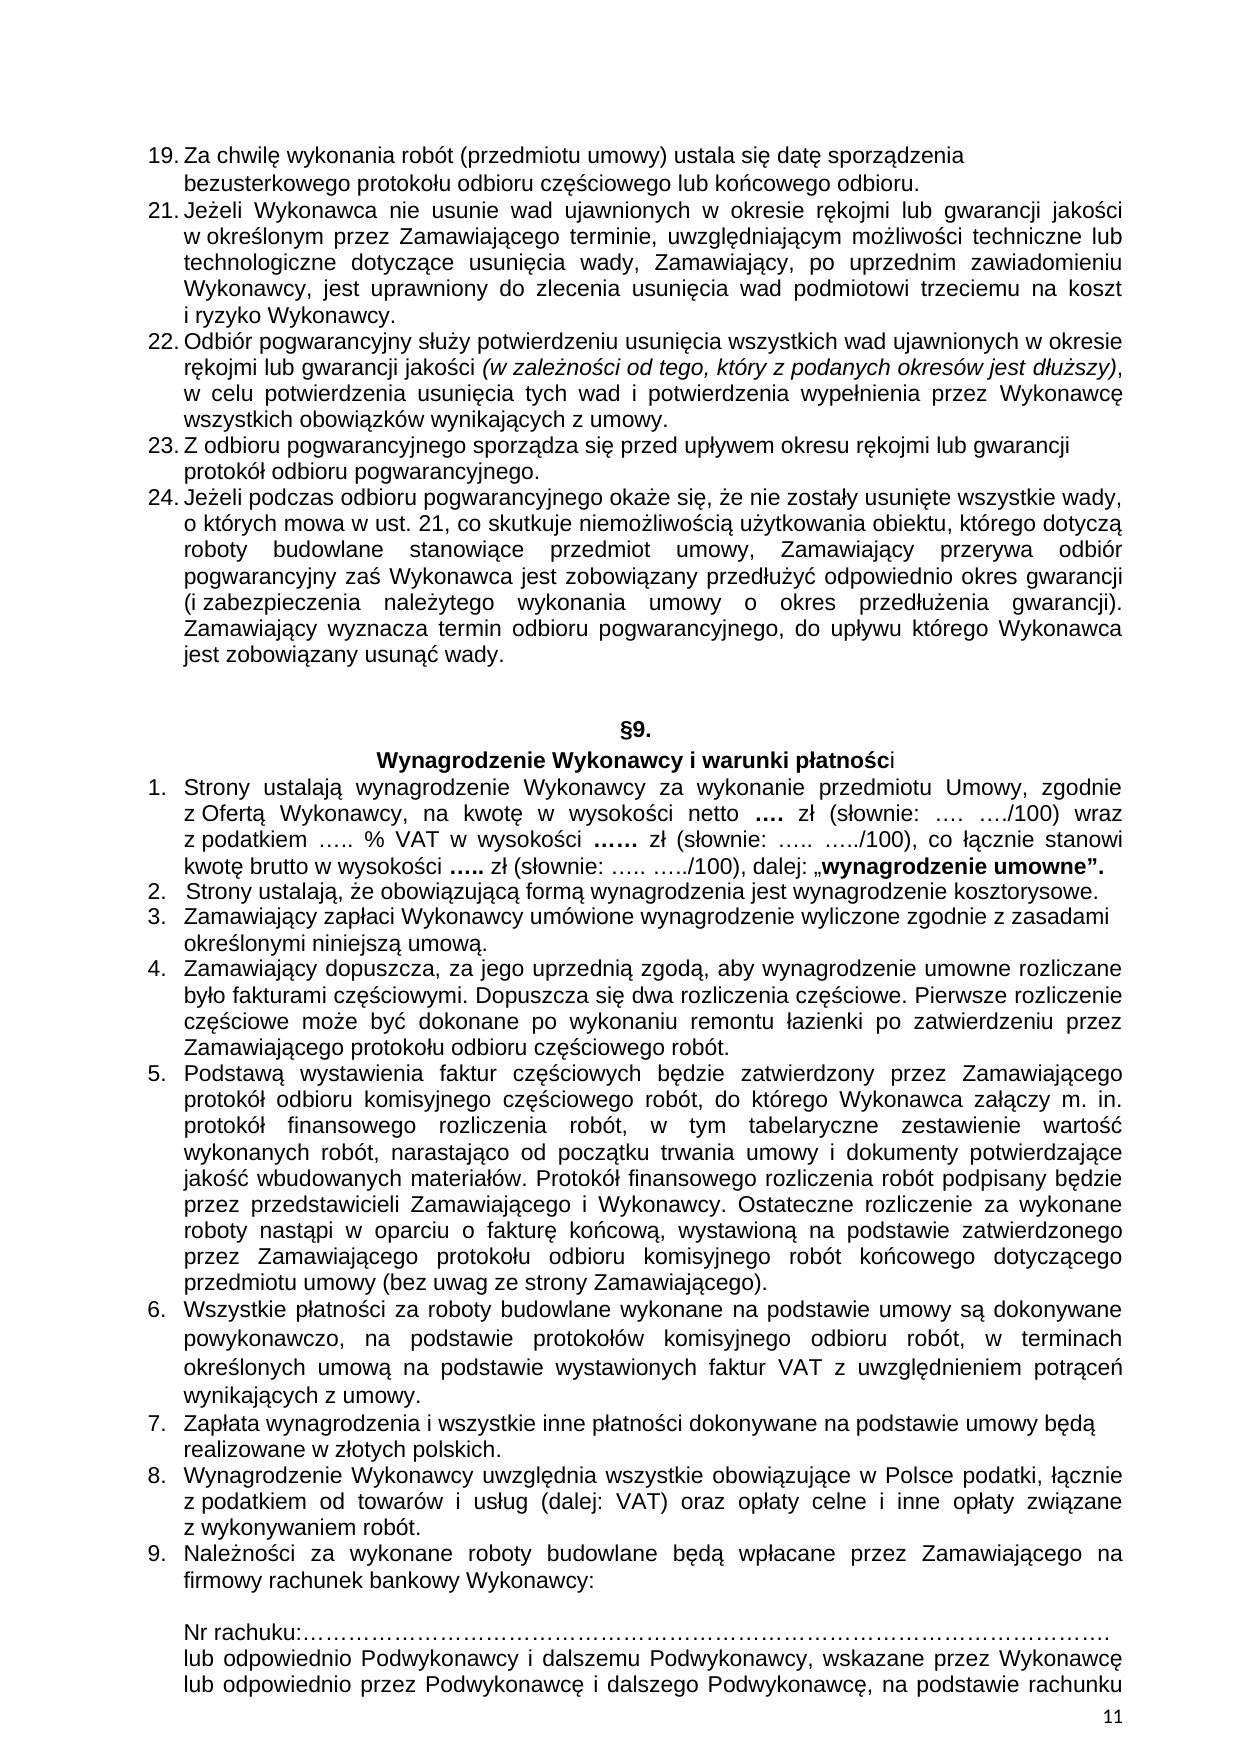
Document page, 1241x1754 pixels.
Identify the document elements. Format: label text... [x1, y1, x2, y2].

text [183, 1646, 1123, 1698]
list Strony ustalają wynagrodzenie Wykonawcy za wykonanie przedmiotu Umowy, zgodnie z Ofertą Wykonawcy, na kwotę w wysokości netto …. zł (słownie: …. …./100) wraz z podatkiem ….. % VAT w wysokości …… zł (słownie: ….. …../100), co łącznie stanowi kwotę brutto w wysokości ….. zł (słownie: ….. …../100), dalej: „wynagrodzenie umowne”. [148, 773, 1123, 879]
text §9. [147, 716, 1124, 743]
list Odbiór pogwarancyjny służy potwierdzeniu usunięcia wszystkich wad ujawnionych w okresie rękojmi lub gwarancji jakości (w zależności od tego, który z podanych okresów jest dłuższy), w celu potwierdzenia usunięcia tych wad i potwierdzenia wypełnienia przez Wykonawcę wszystkich obowiązków wynikających z umowy. [148, 328, 1123, 433]
list Z odbioru pogwarancyjnego sporządza się przed upływem okresu rękojmi lub gwarancji protokół odbioru pogwarancyjnego. [148, 433, 1123, 484]
list Należności za wykonane roboty budowlane będą wpłacane przez Zamawiającego na firmowy rachunek bankowy Wykonawcy: [147, 1541, 1123, 1593]
list Zapłata wynagrodzenia i wszystkie inne płatności dokonywane na podstawie umowy będą realizowane w złotych polskich. [147, 1411, 1121, 1462]
list Podstawą wystawienia faktur częściowych będzie zatwierdzony przez Zamawiającego protokół odbioru komisyjnego częściowego robót, do którego Wykonawca załączy m. in. protokół finansowego rozliczenia robót, w tym tabelaryczne zestawienie wartość wykonanych robót, narastająco od początku trwania umowy i dokumenty potwierdzające jakość wbudowanych materiałów. Protokół finansowego rozliczenia robót podpisany będzie przez przedstawicieli Zamawiającego i Wykonawcy. Ostateczne rozliczenie za wykonane roboty nastąpi w oparciu o fakturę końcową, wystawioną na podstawie zatwierdzonego przez Zamawiającego protokołu odbioru komisyjnego robót końcowego dotyczącego przedmiotu umowy (bez uwag ze strony Zamawiającego). [147, 1061, 1123, 1296]
list Jeżeli podczas odbioru pogwarancyjnego okaże się, że nie zostały usunięte wszystkie wady, o których mowa w ust. 21, co skutkuje niemożliwością użytkowania obiektu, którego dotyczą roboty budowlane stanowiące przedmiot umowy, Zamawiający przerywa odbiór pogwarancyjny zaś Wykonawca jest zobowiązany przedłużyć odpowiednio okres gwarancji (i zabezpieczenia należytego wykonania umowy o okres przedłużenia gwarancji). Zamawiający wyznacza termin odbioru pogwarancyjnego, do upływu którego Wykonawca jest zobowiązany usunąć wady. [148, 484, 1123, 667]
text Wynagrodzenie Wykonawcy i warunki płatności [147, 747, 1124, 773]
text Nr rachuku:……………………………………………………………………………………………. [183, 1619, 1123, 1646]
list Zamawiający dopuszcza, za jego uprzednią zgodą, aby wynagrodzenie umowne rozliczane było fakturami częściowymi. Dopuszcza się dwa rozliczenia częściowe. Pierwsze rozliczenie częściowe może być dokonane po wykonaniu remontu łazienki po zatwierdzeniu przez Zamawiającego protokołu odbioru częściowego robót. [147, 956, 1123, 1060]
list Wynagrodzenie Wykonawcy uwzględnia wszystkie obowiązujące w Polsce podatki, łącznie z podatkiem od towarów i usług (dalej: VAT) oraz opłaty celne i inne opłaty związane z wykonywaniem robót. [147, 1462, 1123, 1541]
list Strony ustalają, że obowiązującą formą wynagrodzenia jest wynagrodzenie kosztorysowe. [147, 879, 1123, 904]
list Wszystkie płatności za roboty budowlane wykonane na podstawie umowy są dokonywane powykonawczo, na podstawie protokołów komisyjnego odbioru robót, w terminach określonych umową na podstawie wystawionych faktur VAT z uwzględnieniem potrąceń wynikających z umowy. [147, 1296, 1123, 1408]
list Za chwilę wykonania robót (przedmiotu umowy) ustala się datę sporządzenia bezusterkowego protokołu odbioru częściowego lub końcowego odbioru. [148, 142, 1121, 196]
list Jeżeli Wykonawca nie usunie wad ujawnionych w okresie rękojmi lub gwarancji jakości w określonym przez Zamawiającego terminie, uwzględniającym możliwości techniczne lub technologiczne dotyczące usunięcia wady, Zamawiający, po uprzednim zawiadomieniu Wykonawcy, jest uprawniony do zlecenia usunięcia wad podmiotowi trzeciemu na koszt i ryzyko Wykonawcy. [148, 197, 1123, 328]
list Zamawiający zapłaci Wykonawcy umówione wynagrodzenie wyliczone zgodnie z zasadami określonymi niniejszą umową. [147, 904, 1121, 956]
